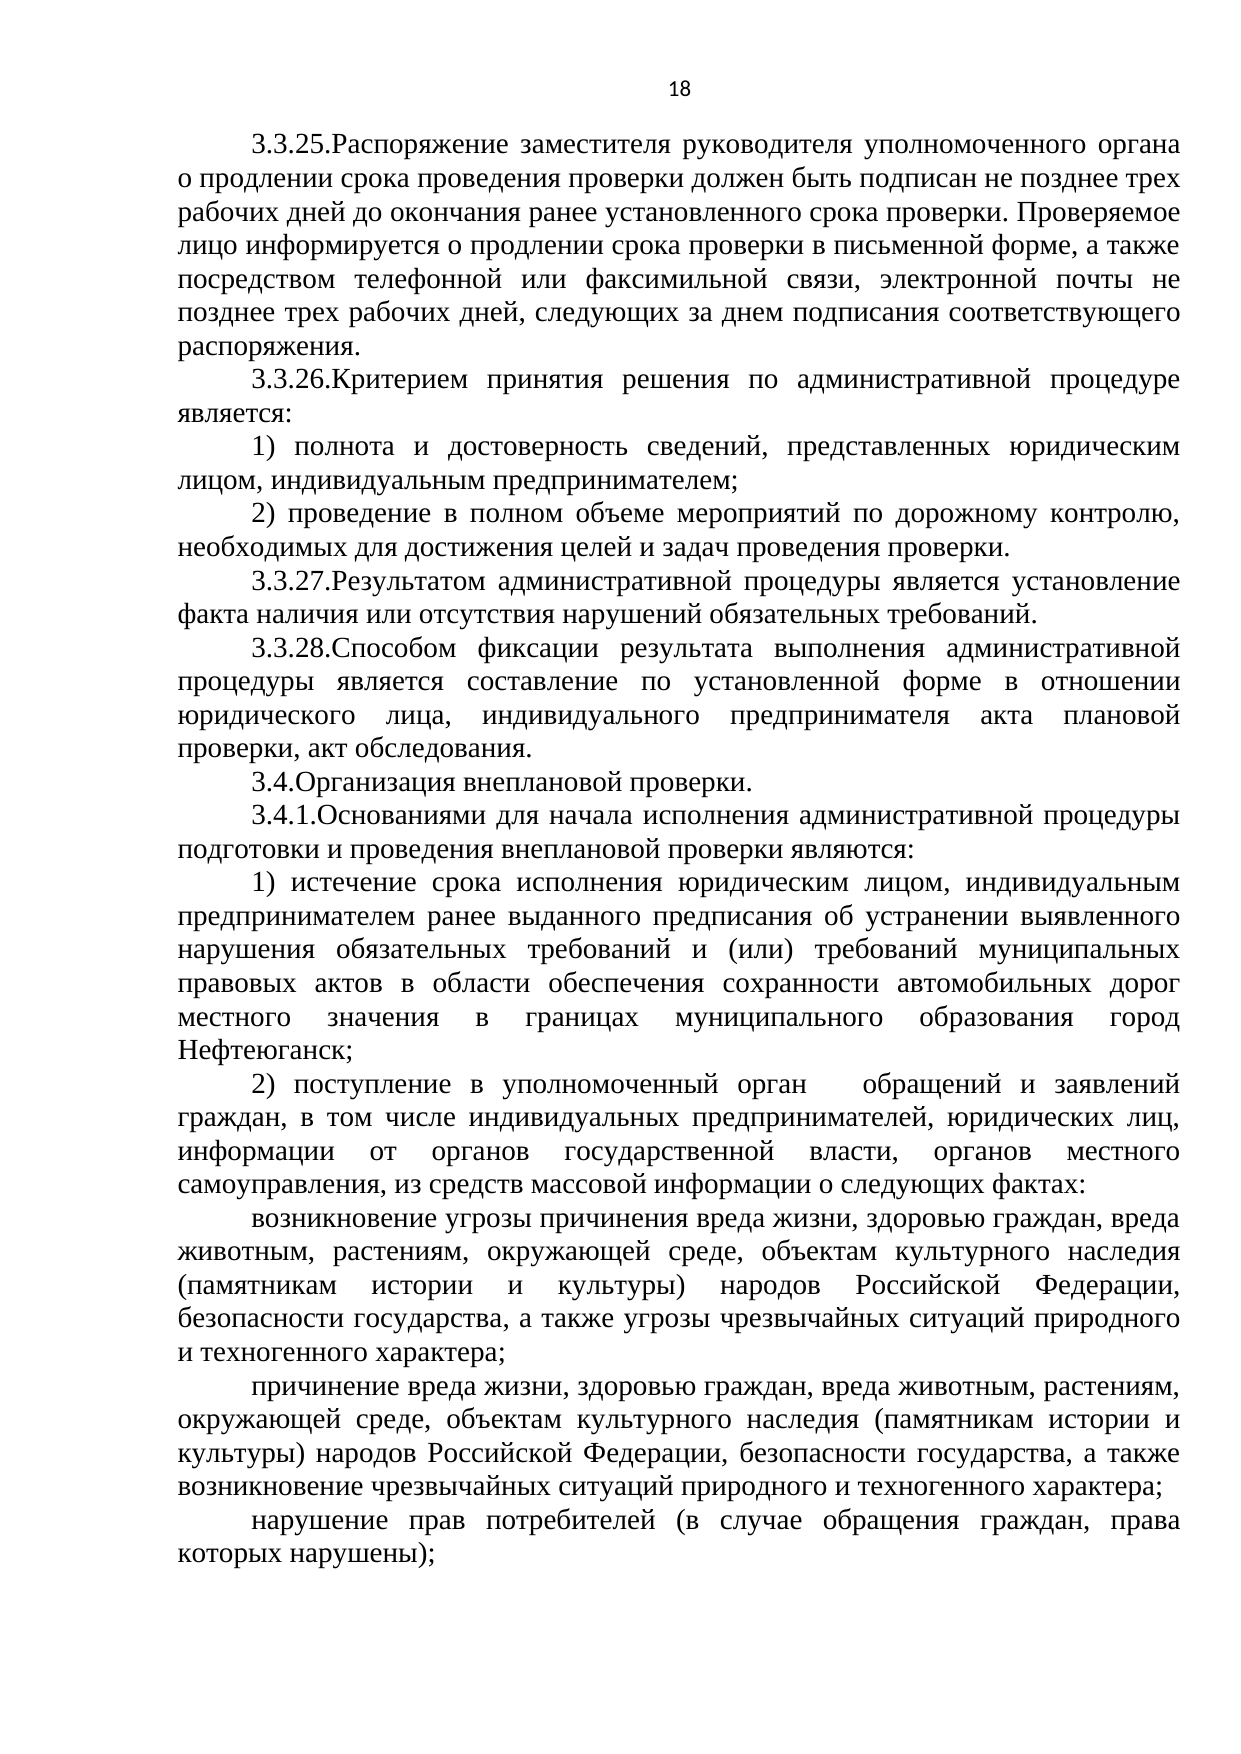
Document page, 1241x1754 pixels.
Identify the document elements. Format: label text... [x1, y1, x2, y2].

text 3.4.1.Основаниями для начала исполнения административной процедуры подготовки и проведения внеплановой проверки являются: [177, 797, 1181, 864]
text 2) проведение в полном объеме мероприятий по дорожному контролю, необходимых для достижения целей и задач проведения проверки. [177, 496, 1181, 563]
text 3.3.27.Результатом административной процедуры является установление факта наличия или отсутствия нарушений обязательных требований. [177, 563, 1181, 630]
text нарушение прав потребителей (в случае обращения граждан, права которых нарушены); [177, 1502, 1181, 1569]
text 3.3.25.Распоряжение заместителя руководителя уполномоченного органа о продлении срока проведения проверки должен быть подписан не позднее трех рабочих дней до окончания ранее установленного срока проверки. Проверяемое лицо информируется о продлении срока проверки в письменной форме, а также посредством телефонной или факсимильной связи, электронной почты не позднее трех рабочих дней, следующих за днем подписания соответствующего распоряжения. [177, 127, 1181, 361]
text причинение вреда жизни, здоровью граждан, вреда животным, растениям, окружающей среде, объектам культурного наследия (памятникам истории и культуры) народов Российской Федерации, безопасности государства, а также возникновение чрезвычайных ситуаций природного и техногенного характера; [177, 1368, 1181, 1502]
text 3.4.Организация внеплановой проверки. [177, 764, 1181, 797]
text 3.3.28.Способом фиксации результата выполнения административной процедуры является составление по установленной форме в отношении юридического лица, индивидуального предпринимателя акта плановой проверки, акт обследования. [177, 630, 1181, 764]
text возникновение угрозы причинения вреда жизни, здоровью граждан, вреда животным, растениям, окружающей среде, объектам культурного наследия (памятникам истории и культуры) народов Российской Федерации, безопасности государства, а также угрозы чрезвычайных ситуаций природного и техногенного характера; [177, 1200, 1181, 1368]
text 2) поступление в уполномоченный орган обращений и заявлений граждан, в том числе индивидуальных предпринимателей, юридических лиц, информации от органов государственной власти, органов местного самоуправления, из средств массовой информации о следующих фактах: [177, 1066, 1181, 1200]
text 1) истечение срока исполнения юридическим лицом, индивидуальным предпринимателем ранее выданного предписания об устранении выявленного нарушения обязательных требований и (или) требований муниципальных правовых актов в области обеспечения сохранности автомобильных дорог местного значения в границах муниципального образования город Нефтеюганск; [177, 864, 1181, 1066]
text 1) полнота и достоверность сведений, представленных юридическим лицом, индивидуальным предпринимателем; [177, 428, 1181, 496]
text 3.3.26.Критерием принятия решения по административной процедуре является: [177, 361, 1181, 428]
